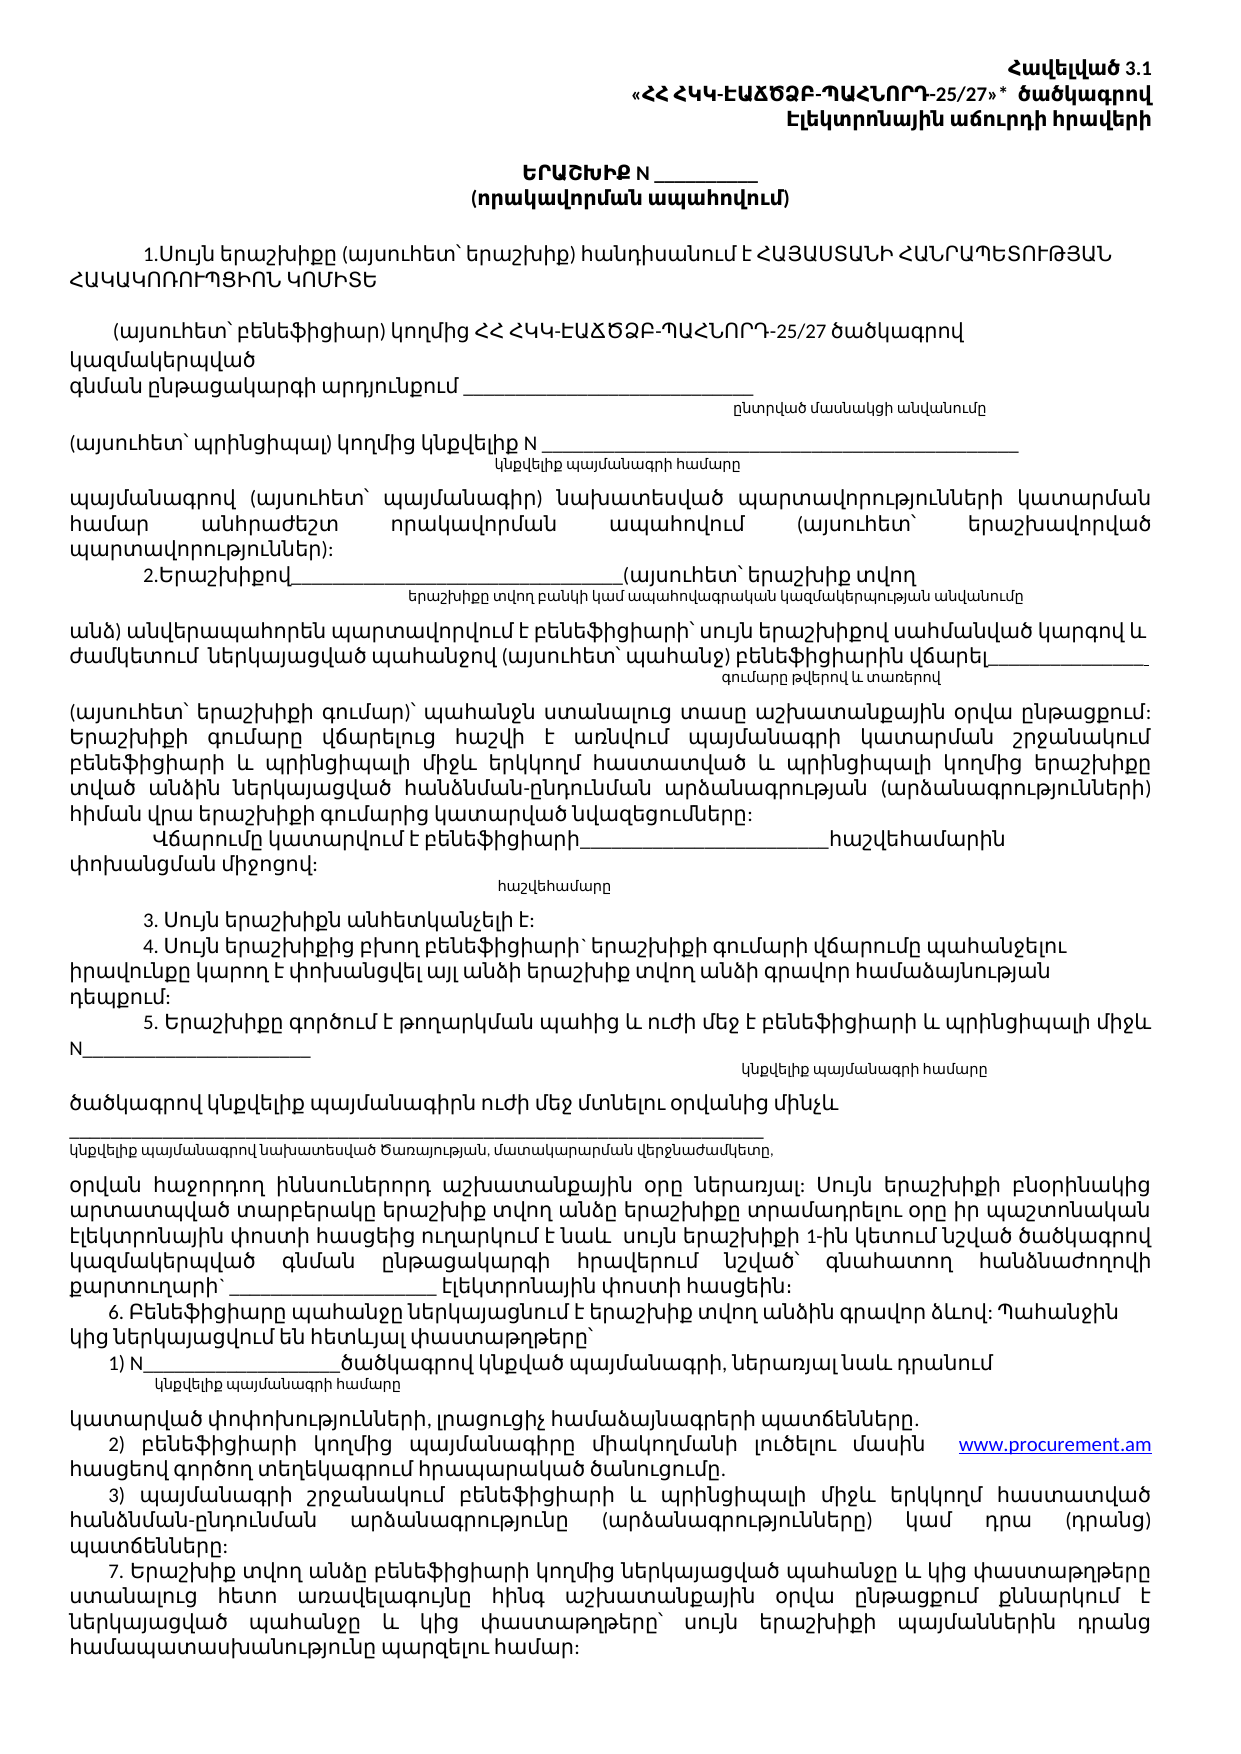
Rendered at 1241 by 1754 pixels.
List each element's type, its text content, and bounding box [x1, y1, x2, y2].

text ___________________________________________________________________ [69, 1116, 1152, 1141]
text Վճարումը կատարվում է բենեֆիցիարի________________________հաշվեհամարին փոխանցման միջոցով: [69, 826, 1152, 877]
text Էլեկտրոնային աճուրդի հրավերի [69, 106, 1152, 132]
text երաշխիքը տվող բանկի կամ ապահովագրական կազմակերպության անվանումը [69, 587, 1152, 618]
text 4. Սույն երաշխիքից բխող բենեֆիցիարի` երաշխիքի գումարի վճարումը պահանջելու իրավունքը կարող է փոխանցվել այլ անձի երաշխիք տվող անձի գրավոր համաձայնության դեպքում: [69, 933, 1152, 1009]
text գումարը թվերով և տառերով [217, 669, 1152, 699]
text օրվան հաջորդող իննսուներորդ աշխատանքային օրը ներառյալ: Սույն երաշխիքի բնօրինակից արտատպված տարբերակը երաշխիք տվող անձը երաշխիքը տրամադրելու օրը իր պաշտոնական էլեկտրոնային փոստի հասցեից ուղարկում է նաև սույն երաշխիքի 1-ին կետում նշված ծածկագրով կազմակերպված գնման ընթացակարգի հրավերում նշված՝ գնահատող հանձնաժողովի քարտուղարի` ____________________ էլեկտրոնային փոստի հասցեին։ [69, 1172, 1152, 1299]
text (որակավորման ապահովում) [69, 186, 1152, 211]
text կնքվելիք պայմանագրի համարը [585, 1060, 1152, 1091]
text 2.Երաշխիքով________________________________(այսուհետ՝ երաշխիք տվող [69, 562, 1152, 587]
text 5. Երաշխիքը գործում է թողարկման պահից և ուժի մեջ է բենեֆիցիարի և պրինցիպալի միջև N______________________ [69, 1009, 1152, 1060]
text 3) պայմանագրի շրջանակում բենեֆիցիարի և պրինցիպալի միջև երկկողմ հաստատված հանձնման-ընդունման արձանագրությունը (արձանագրությունները) կամ դրա (դրանց) պատճենները: [69, 1482, 1152, 1558]
text 2) բենեֆիցիարի կողմից պայմանագիրը միակողմանի լուծելու մասին www.procurement.am հասցեով գործող տեղեկագրում հրապարակած ծանուցումը. [69, 1431, 1152, 1482]
text 1.Սույն երաշխիքը (այսուհետ՝ երաշխիք) հանդիսանում է ՀԱՅԱՍՏԱՆԻ ՀԱՆՐԱՊԵՏՈՒԹՅԱՆ ՀԱԿԱԿՈՌՈՒՊՑԻՈՆ ԿՈՄԻՏԵ [69, 242, 1152, 292]
text 3. Սույն երաշխիքն անհետկանչելի է: [69, 908, 1152, 933]
text ծածկագրով կնքվելիք պայմանագիրն ուժի մեջ մտնելու օրվանից մինչև [69, 1091, 1152, 1116]
text կատարված փոփոխությունների, լրացուցիչ համաձայնագրերի պատճենները. [69, 1406, 1152, 1431]
text կնքվելիք պայմանագրի համարը [69, 1375, 1152, 1406]
text «ՀՀ ՀԿԿ-ԷԱՃԾՁԲ-ՊԱՀՆՈՐԴ-25/27»* ծածկագրով [69, 81, 1152, 106]
text գնման ընթացակարգի արդյունքում ____________________________ [69, 374, 1152, 399]
text Հավելված 3.1 [69, 56, 1152, 81]
text (այսուհետ՝ երաշխիքի գումար)՝ պահանջն ստանալուց տասը աշխատանքային օրվա ընթացքում: Երաշխիքի գումարը վճարելուց հաշվի է առնվում պայմանագրի կատարման շրջանակում բենեֆիցիարի և պրինցիպալի միջև երկկողմ հաստատված և պրինցիպալի կողմից երաշխիքը տված անձին ներկայացված հանձնման-ընդունման արձանագրության (արձանագրությունների) հիման վրա երաշխիքի գումարից կատարված նվազեցումները: [69, 699, 1152, 826]
text 7. Երաշխիք տվող անձը բենեֆիցիարի կողմից ներկայացված պահանջը և կից փաստաթղթերը ստանալուց հետո առավելագույնը հինգ աշխատանքային օրվա ընթացքում քննարկում է ներկայացված պահանջը և կից փաստաթղթերը՝ սույն երաշխիքի պայմաններին դրանց համապատասխանությունը պարզելու համար: [69, 1558, 1152, 1660]
text (այսուհետ՝ բենեֆիցիար) կողմից ՀՀ ՀԿԿ-ԷԱՃԾՁԲ-ՊԱՀՆՈՐԴ-25/27 ծածկագրով կազմակերպված [69, 318, 1152, 374]
text (այսուհետ՝ պրինցիպալ) կողմից կնքվելիք N ______________________________________________ կնքվելիք պայմանագրի համարը [69, 430, 1152, 486]
text 1) N___________________ծածկագրով կնքված պայմանագրի, ներառյալ նաև դրանում [69, 1350, 1152, 1375]
text պայմանագրով (այսուհետ՝ պայմանագիր) նախատեսված պարտավորությունների կատարման համար անհրաժեշտ որակավորման ապահովում (այսուհետ՝ երաշխավորված պարտավորություններ): [69, 486, 1152, 562]
text ԵՐԱՇԽԻՔ N __________ [69, 160, 1152, 186]
text անձ) անվերապահորեն պարտավորվում է բենեֆիցիարի՝ սույն երաշխիքով սահմանված կարգով և ժամկետում ներկայացված պահանջով (այսուհետ՝ պահանջ) բենեֆիցիարին վճարել_______________ [69, 618, 1152, 669]
text ընտրված մասնակցի անվանումը [69, 399, 1152, 430]
text 6. Բենեֆիցիարը պահանջը ներկայացնում է երաշխիք տվող անձին գրավոր ձևով: Պահանջին կից ներկայացվում են հետևյալ փաստաթղթերը՝ [69, 1299, 1152, 1350]
text հաշվեհամարը [143, 877, 1152, 908]
text կնքվելիք պայմանագրով նախատեսված Ծառայության, մատակարարման վերջնաժամկետը, [69, 1141, 1152, 1172]
